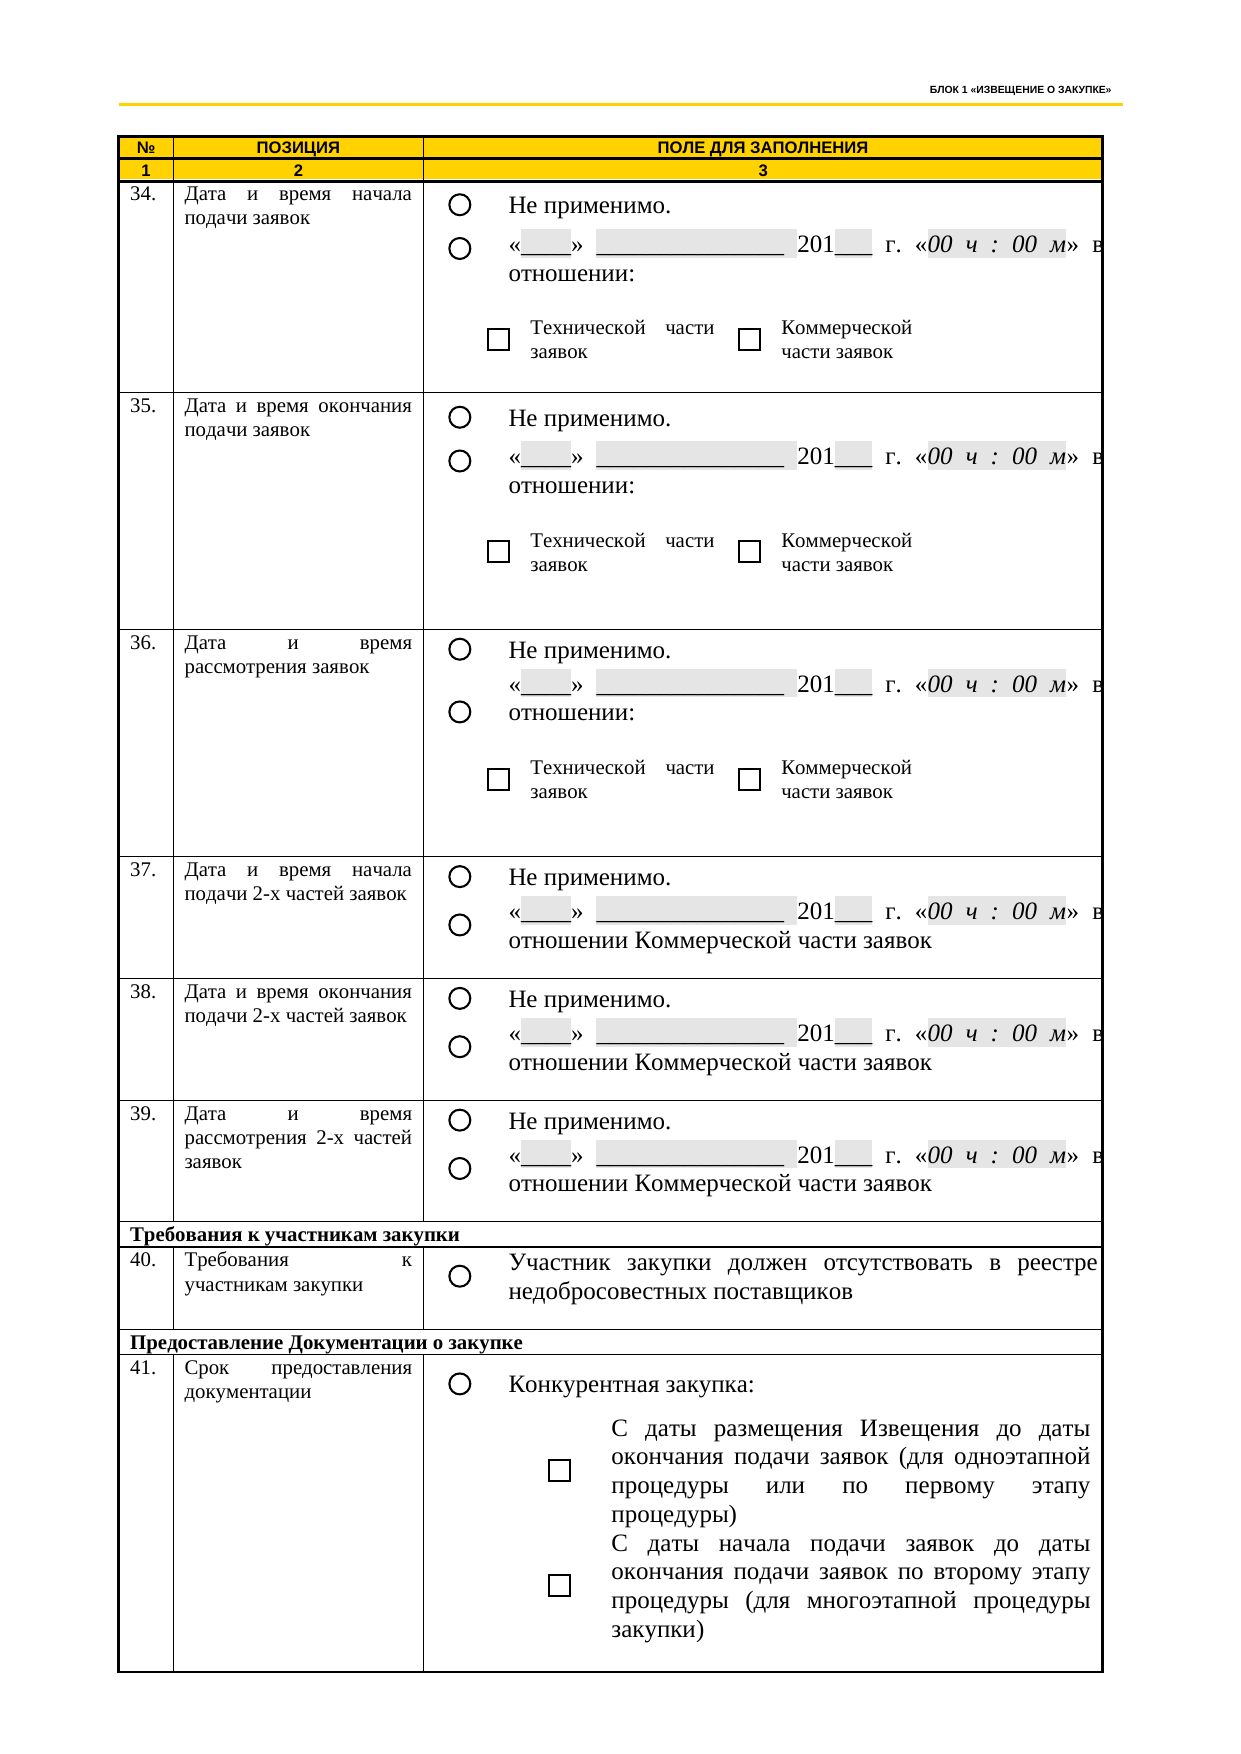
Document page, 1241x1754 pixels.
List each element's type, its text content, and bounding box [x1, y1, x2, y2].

table_cell [424, 1248, 1101, 1329]
table_cell Дата и время начала подачи 2-х частей заявок [174, 857, 423, 978]
table_cell [120, 183, 173, 392]
table_cell [424, 630, 1101, 856]
table_cell Дата и время рассмотрения 2-х частей заявок [174, 1101, 423, 1221]
table_cell [120, 630, 173, 856]
table_cell Дата и время окончания подачи заявок [174, 393, 423, 628]
table_cell Дата и время окончания подачи 2-х частей заявок [174, 979, 423, 1099]
table_cell Требования к участникам закупки [174, 1248, 423, 1329]
table_cell [424, 1101, 1101, 1221]
table_cell [120, 1248, 173, 1329]
table_cell [424, 979, 1101, 1099]
table_header № [120, 138, 173, 157]
table_cell [120, 393, 173, 628]
table_cell [120, 857, 173, 978]
table_cell 2 [174, 160, 423, 179]
table_cell [424, 1355, 1101, 1671]
table_cell Дата и время начала подачи заявок [174, 183, 423, 392]
table_cell Предоставление Документации о закупке [120, 1330, 1101, 1354]
table_cell [424, 183, 1101, 392]
table_cell 3 [424, 160, 1101, 179]
table_cell [424, 393, 1101, 628]
table_cell Дата и время рассмотрения заявок [174, 630, 423, 856]
table_cell 1 [120, 160, 173, 179]
table_cell [120, 1355, 173, 1671]
table_header ПОЗИЦИЯ [174, 138, 423, 157]
table_header ПОЛЕ ДЛЯ ЗАПОЛНЕНИЯ [424, 138, 1101, 157]
table_cell [120, 979, 173, 1099]
table_cell Требования к участникам закупки [120, 1222, 1101, 1246]
table_cell [120, 1101, 173, 1221]
table_cell Срок предоставления документации [174, 1355, 423, 1671]
table_cell [424, 857, 1101, 978]
